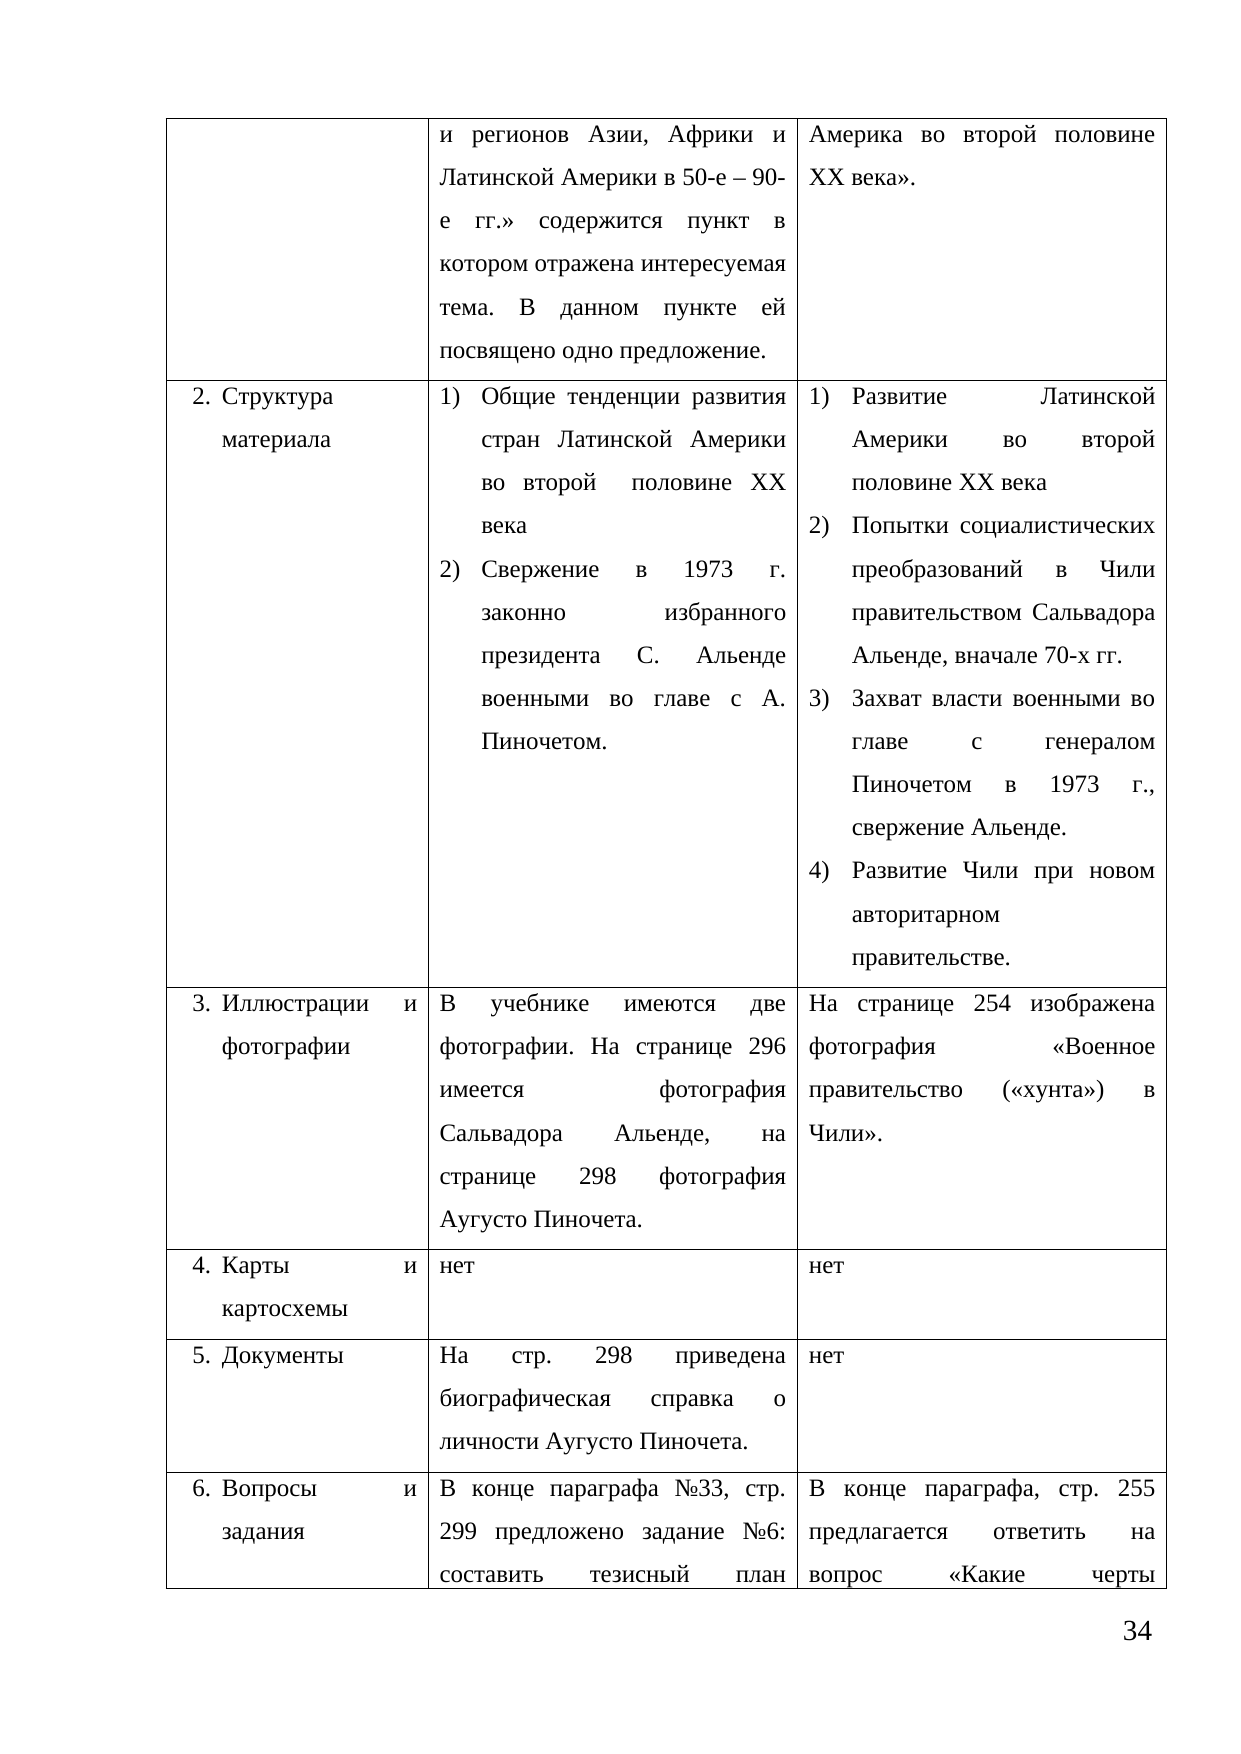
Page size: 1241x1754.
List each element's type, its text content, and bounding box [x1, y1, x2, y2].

table_cell Структура материала [167, 381, 428, 987]
table_cell нет [798, 1340, 1166, 1472]
table_cell В учебнике имеются две фотографии. На странице 296 имеется фотография Сальвадора Альенде, на странице 298 фотография Аугусто Пиночета. [429, 988, 797, 1249]
table_cell Иллюстрации и фотографии [167, 988, 428, 1249]
table_cell Документы [167, 1340, 428, 1472]
table_cell На странице 254 изображена фотография «Военное правительство («хунта») в Чили». [798, 988, 1166, 1249]
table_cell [429, 1473, 797, 1588]
table_cell Развитие Латинской Америки во второй половине XX века Попытки социалистических преобразований в Чили правительством Сальвадора Альенде, вначале 70-х гг. Захват власти военными во главе с генералом Пиночетом в 1973 г., свержение Альенде. Развитие Чили при новом авторитарном правительстве. [798, 381, 1166, 987]
table_cell Карты и картосхемы [167, 1250, 428, 1339]
table_cell Вопросы и задания [167, 1473, 428, 1588]
table_cell На стр. 298 приведена биографическая справка о личности Аугусто Пиночета. [429, 1340, 797, 1472]
table_cell Общие тенденции развития стран Латинской Америки во второй половине XX века Свержение в 1973 г. законно избранного президента С. Альенде военными во главе с А. Пиночетом. [429, 381, 797, 987]
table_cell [798, 1473, 1166, 1588]
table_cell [429, 119, 797, 380]
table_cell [798, 119, 1166, 380]
table_cell нет [798, 1250, 1166, 1339]
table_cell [167, 119, 428, 380]
table_cell нет [429, 1250, 797, 1339]
